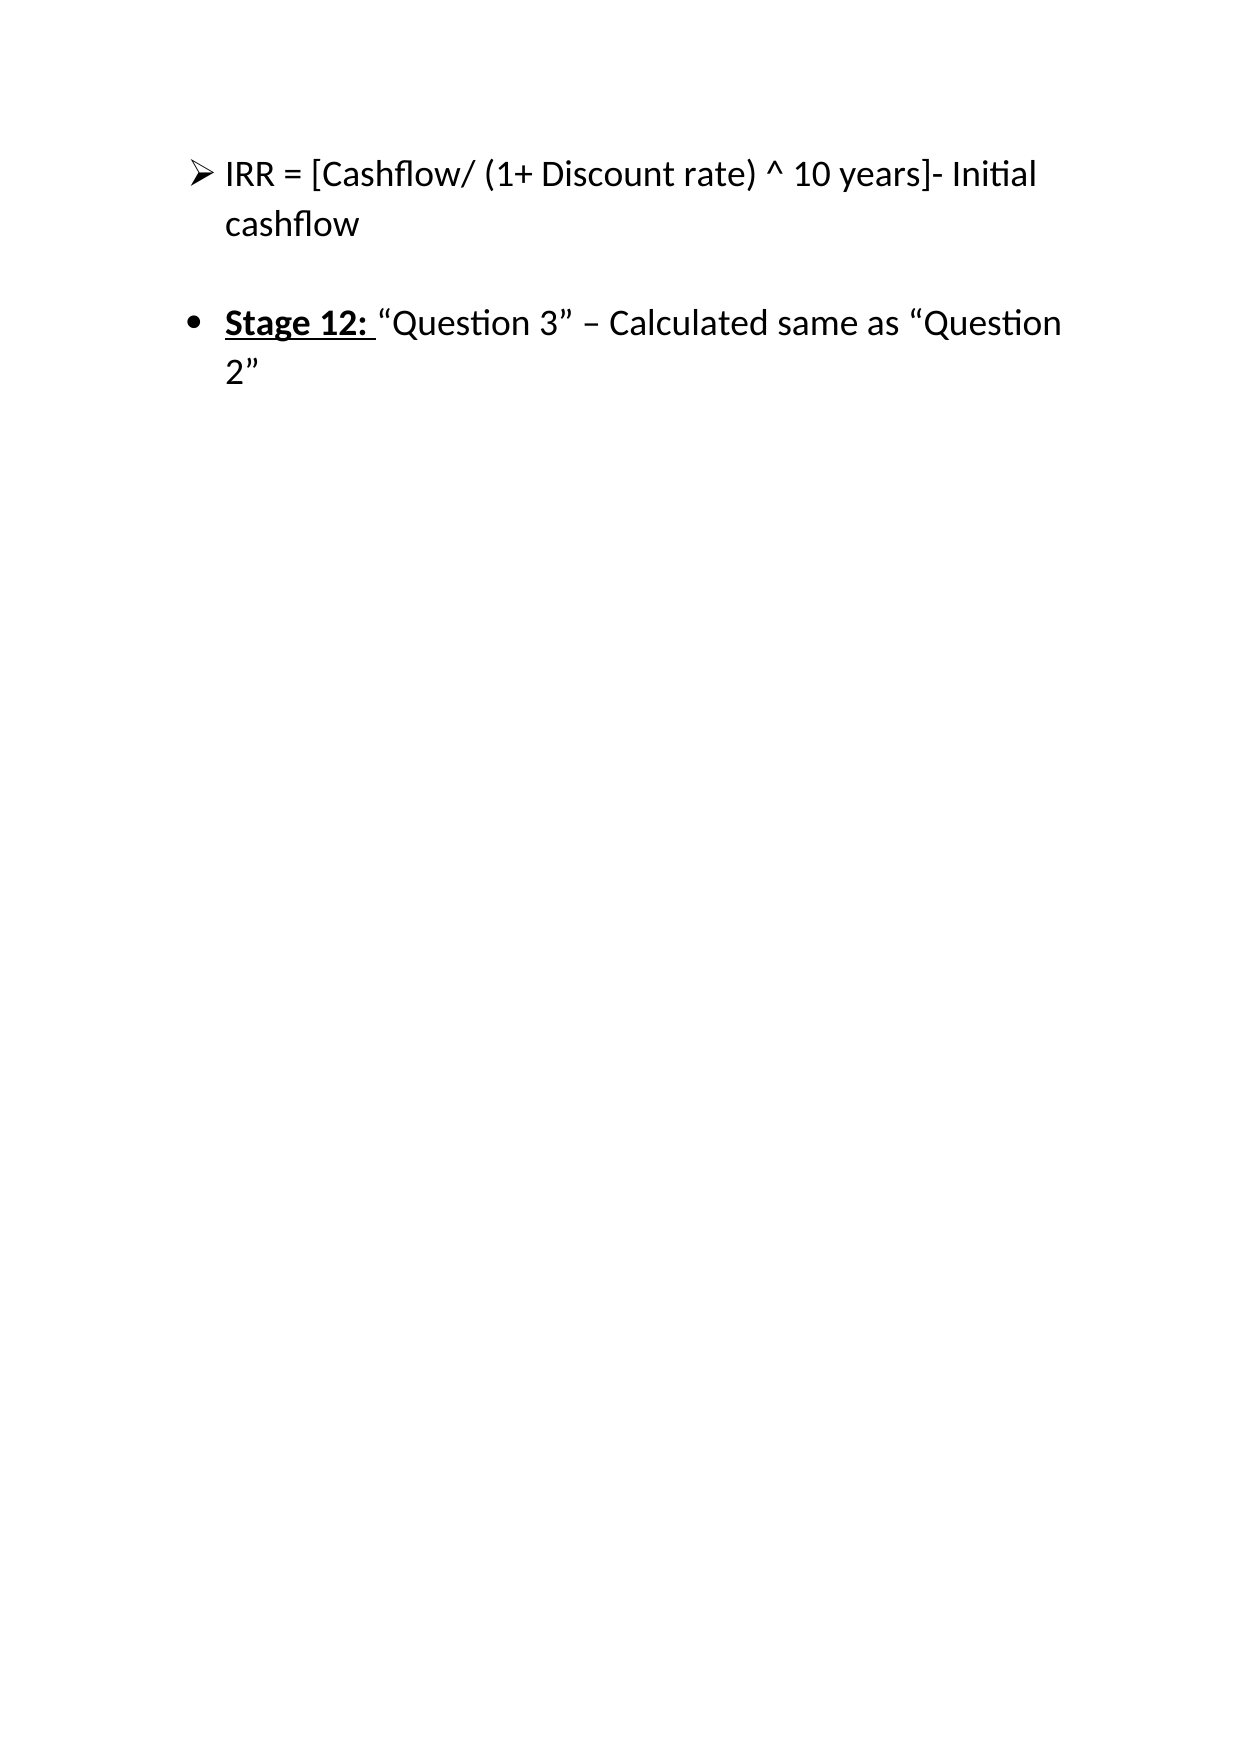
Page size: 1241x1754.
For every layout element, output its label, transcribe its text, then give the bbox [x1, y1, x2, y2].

list IRR = [Cashflow/ (1+ Discount rate) ^ 10 years]- Initial cashflow [187, 150, 1090, 245]
list Stage 12: “Question 3” – Calculated same as “Question 2” [187, 298, 1090, 394]
